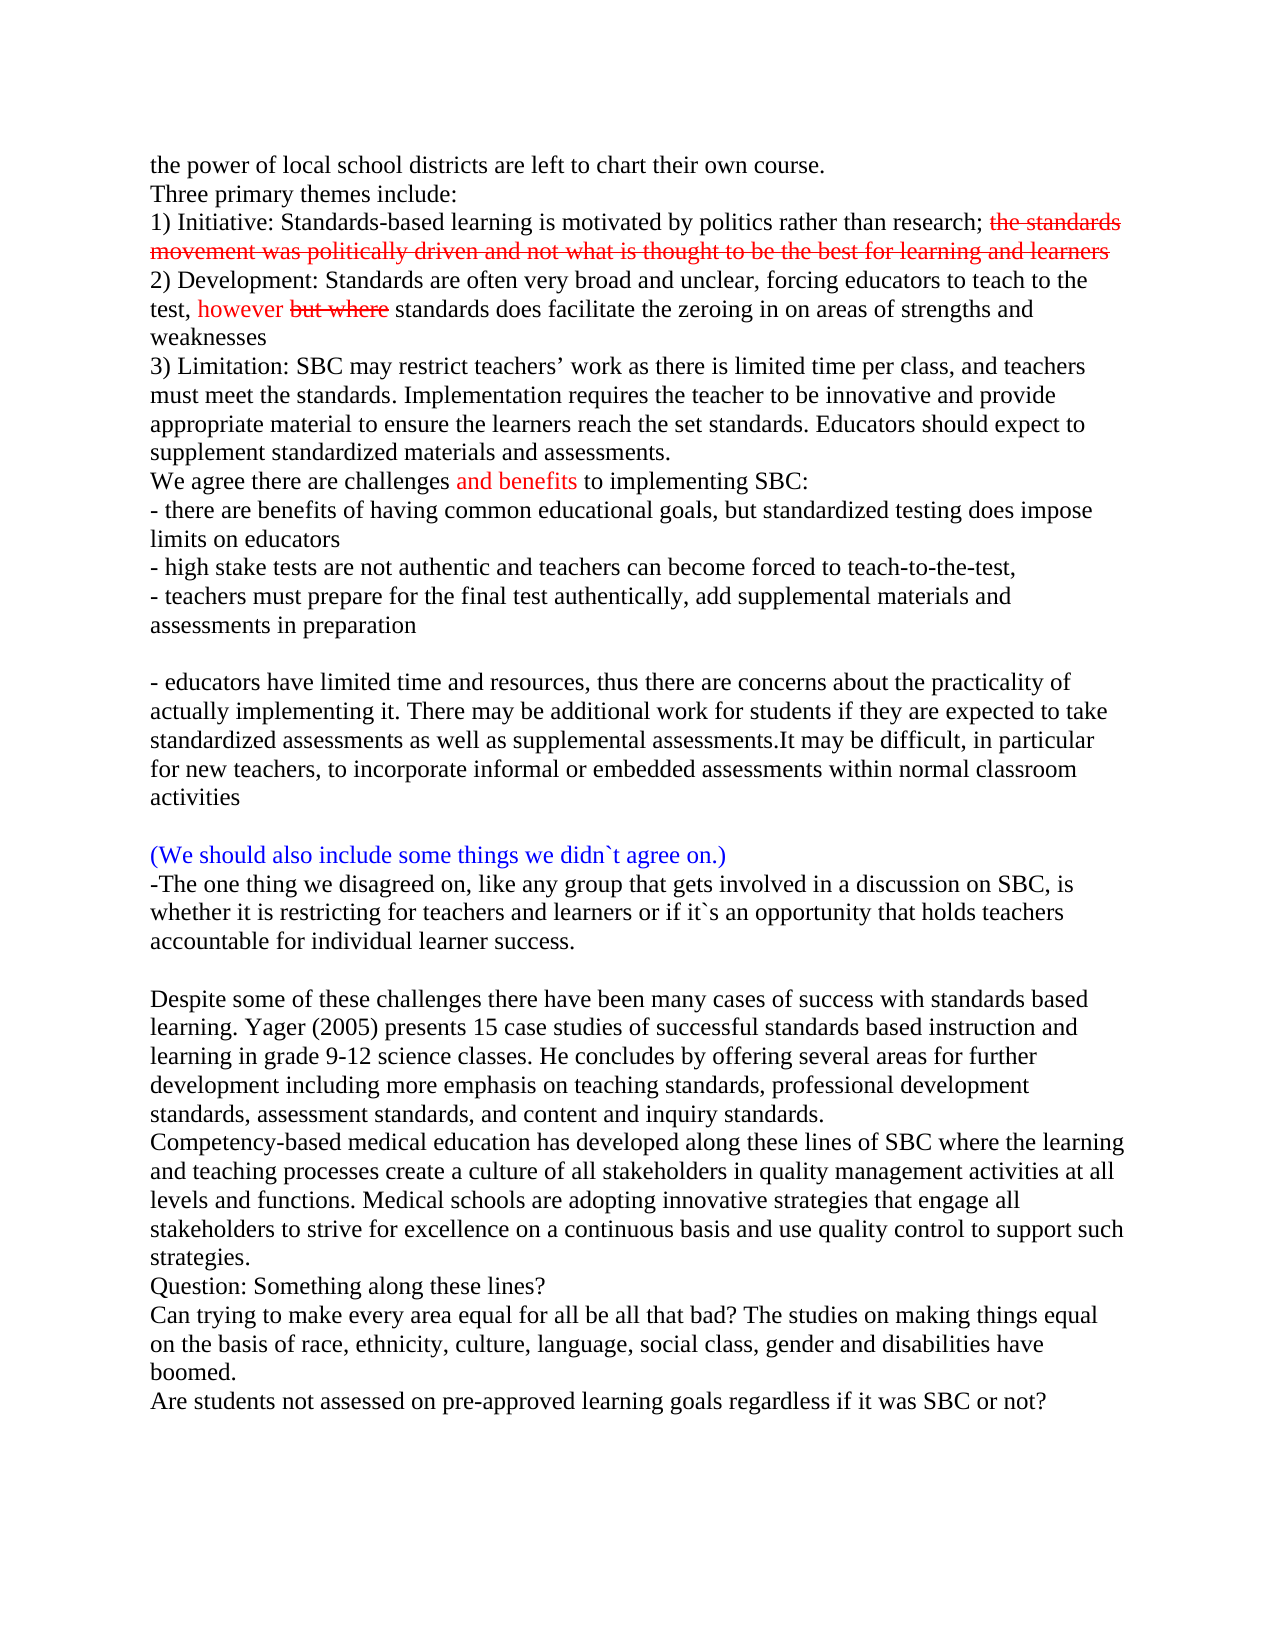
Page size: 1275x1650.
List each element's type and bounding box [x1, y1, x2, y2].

text [150, 150, 1125, 1415]
